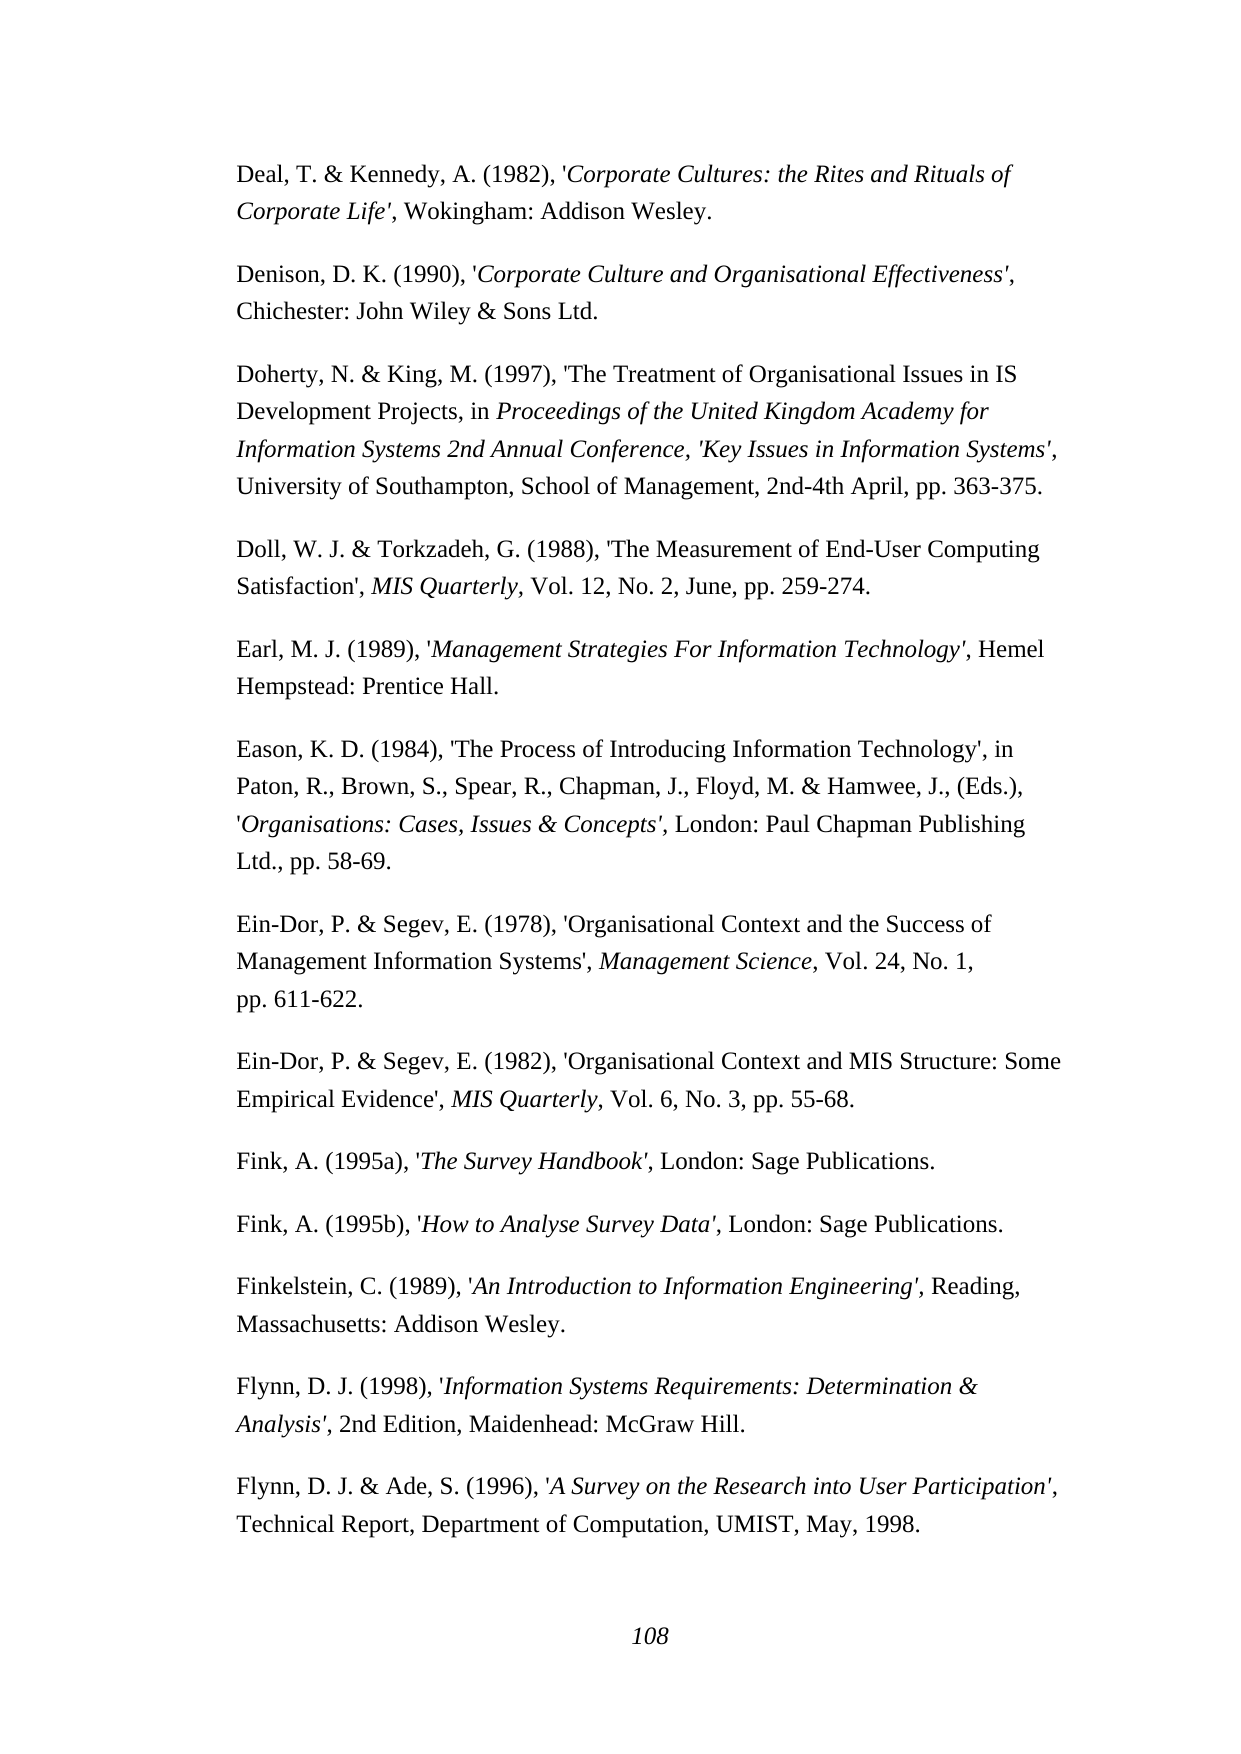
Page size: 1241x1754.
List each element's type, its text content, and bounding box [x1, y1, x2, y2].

text Fink, A. (1995a), 'The Survey Handbook', London: Sage Publications. [236, 1138, 1063, 1175]
text Deal, T. & Kennedy, A. (1982), 'Corporate Cultures: the Rites and Rituals of Corporate Life', Wokingham: Addison Wesley. [236, 150, 1063, 225]
text Ein-Dor, P. & Segev, E. (1982), 'Organisational Context and MIS Structure: Some Empirical Evidence', MIS Quarterly, Vol. 6, No. 3, pp. 55-68. [236, 1038, 1063, 1113]
text Fink, A. (1995b), 'How to Analyse Survey Data', London: Sage Publications. [236, 1200, 1063, 1238]
text Flynn, D. J. & Ade, S. (1996), 'A Survey on the Research into User Participation', Technical Report, Department of Computation, UMIST, May, 1998. [236, 1463, 1063, 1538]
text Denison, D. K. (1990), 'Corporate Culture and Organisational Effectiveness', Chichester: John Wiley & Sons Ltd. [236, 250, 1063, 325]
text Eason, K. D. (1984), 'The Process of Introducing Information Technology', in Paton, R., Brown, S., Spear, R., Chapman, J., Floyd, M. & Hamwee, J., (Eds.), 'Organisations: Cases, Issues & Concepts', London: Paul Chapman Publishing Ltd., pp. 58-69. [236, 725, 1063, 875]
text Ein-Dor, P. & Segev, E. (1978), 'Organisational Context and the Success of Management Information Systems', Management Science, Vol. 24, No. 1, pp. 611-622. [236, 900, 1063, 1013]
text Flynn, D. J. (1998), 'Information Systems Requirements: Determination & Analysis', 2nd Edition, Maidenhead: McGraw Hill. [236, 1363, 1063, 1438]
text Doll, W. J. & Torkzadeh, G. (1988), 'The Measurement of End-User Computing Satisfaction', MIS Quarterly, Vol. 12, No. 2, June, pp. 259-274. [236, 525, 1063, 600]
text Earl, M. J. (1989), 'Management Strategies For Information Technology', Hemel Hempstead: Prentice Hall. [236, 625, 1063, 700]
text Finkelstein, C. (1989), 'An Introduction to Information Engineering', Reading, Massachusetts: Addison Wesley. [236, 1263, 1063, 1338]
text Doherty, N. & King, M. (1997), 'The Treatment of Organisational Issues in IS Development Projects, in Proceedings of the United Kingdom Academy for Information Systems 2nd Annual Conference, 'Key Issues in Information Systems', University of Southampton, School of Management, 2nd-4th April, pp. 363-375. [236, 350, 1063, 500]
